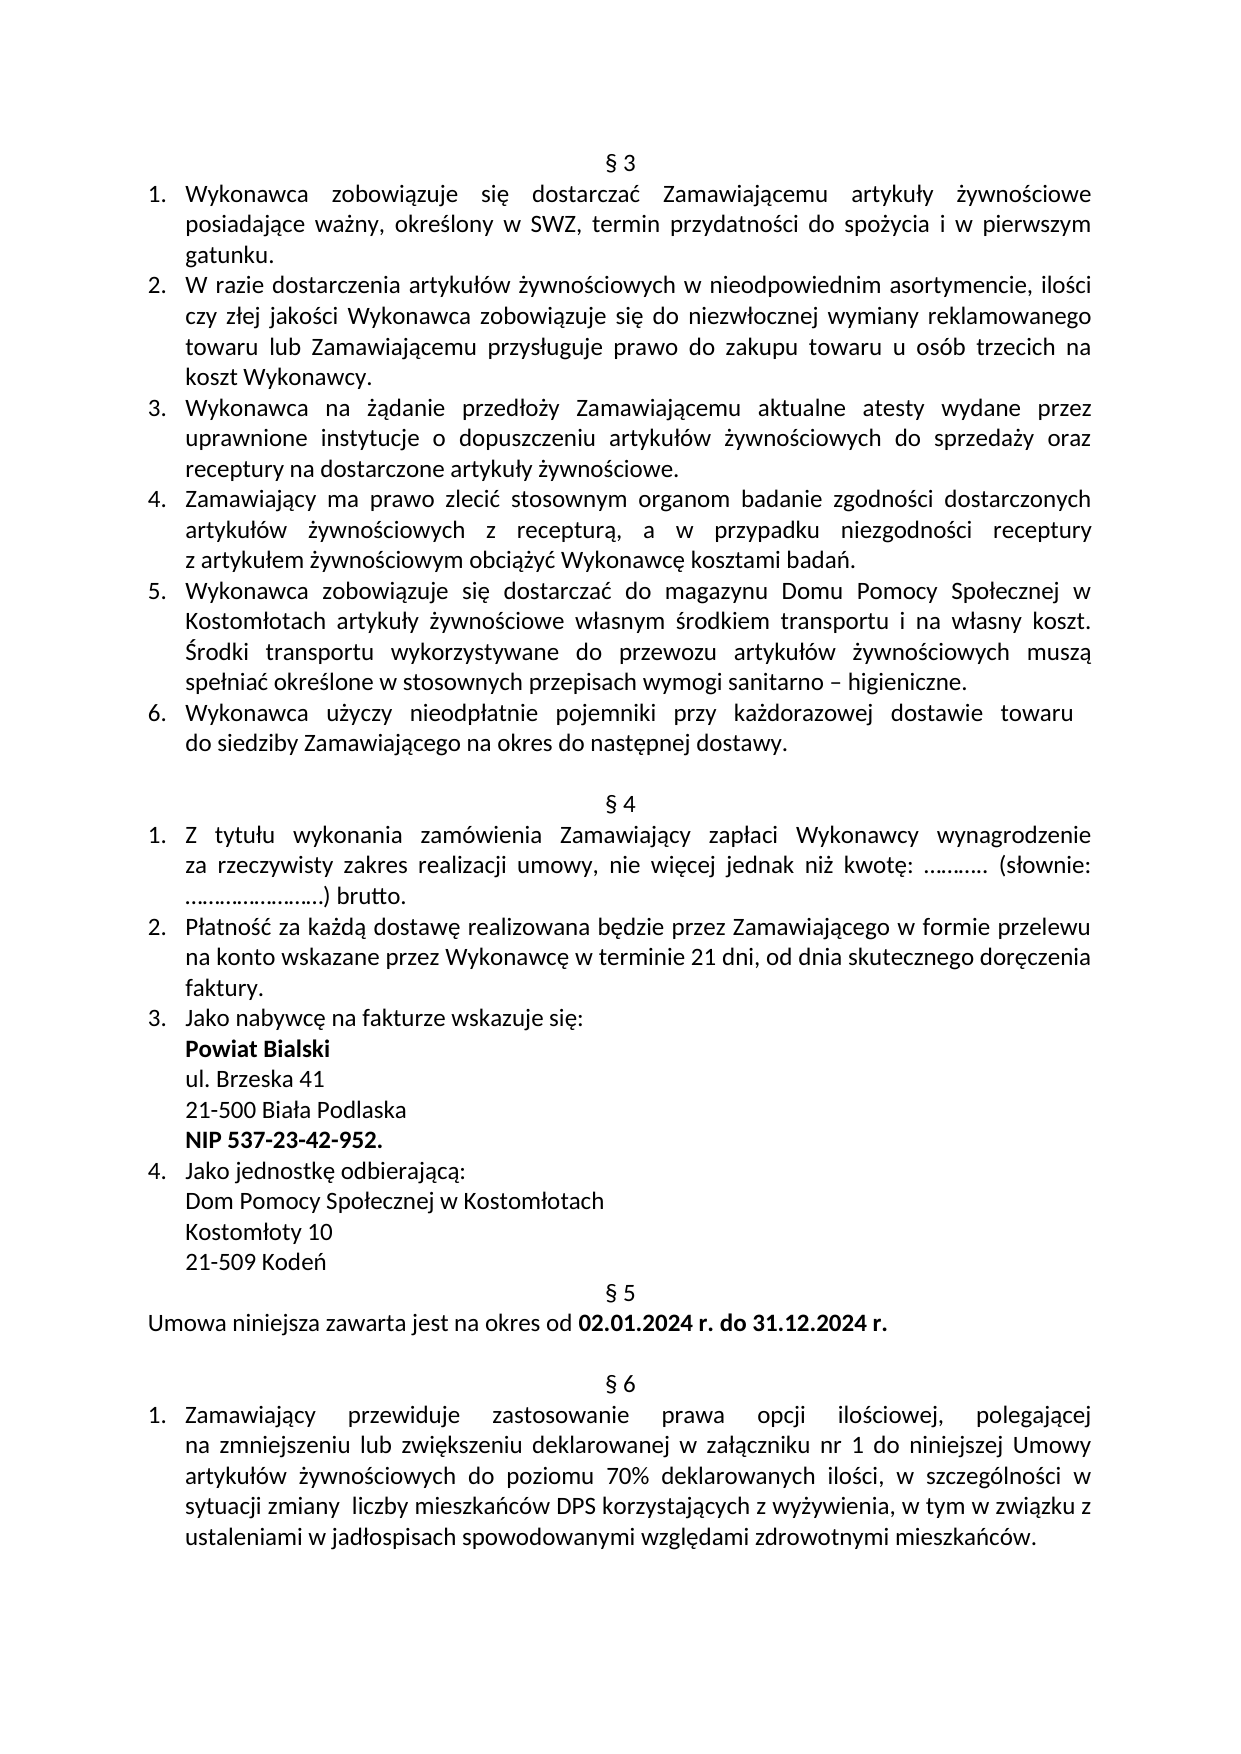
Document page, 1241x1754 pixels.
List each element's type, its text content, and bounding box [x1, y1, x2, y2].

list Wykonawca użyczy nieodpłatnie pojemniki przy każdorazowej dostawie towaru do siedziby Zamawiającego na okres do następnej dostawy. [148, 697, 1093, 758]
list Płatność za każdą dostawę realizowana będzie przez Zamawiającego w formie przelewu na konto wskazane przez Wykonawcę w terminie 21 dni, od dnia skutecznego doręczenia faktury. [148, 911, 1093, 1002]
text 21-509 Kodeń [185, 1246, 1093, 1277]
text Kostomłoty 10 [185, 1216, 1093, 1246]
list Wykonawca na żądanie przedłoży Zamawiającemu aktualne atesty wydane przez uprawnione instytucje o dopuszczeniu artykułów żywnościowych do sprzedaży oraz receptury na dostarczone artykuły żywnościowe. [148, 392, 1093, 483]
text Powiat Bialski [185, 1033, 1093, 1063]
list Z tytułu wykonania zamówienia Zamawiający zapłaci Wykonawcy wynagrodzenie za rzeczywisty zakres realizacji umowy, nie więcej jednak niż kwotę: ……….. (słownie: ……………………) brutto. [148, 819, 1093, 911]
list Wykonawca zobowiązuje się dostarczać Zamawiającemu artykuły żywnościowe posiadające ważny, określony w SWZ, termin przydatności do spożycia i w pierwszym gatunku. [148, 178, 1093, 270]
text Umowa niniejsza zawarta jest na okres od 02.01.2024 r. do 31.12.2024 r. [148, 1307, 1093, 1338]
list Jako jednostkę odbierającą: [148, 1155, 1093, 1185]
text 21-500 Biała Podlaska [185, 1094, 1093, 1124]
list Jako nabywcę na fakturze wskazuje się: [148, 1002, 1093, 1033]
text NIP 537-23-42-952. [185, 1124, 1093, 1155]
text § 4 [148, 788, 1093, 819]
text § 5 [148, 1277, 1093, 1307]
list Zamawiający przewiduje zastosowanie prawa opcji ilościowej, polegającej na zmniejszeniu lub zwiększeniu deklarowanej w załączniku nr 1 do niniejszej Umowy artykułów żywnościowych do poziomu 70% deklarowanych ilości, w szczególności w sytuacji zmiany liczby mieszkańców DPS korzystających z wyżywienia, w tym w związku z ustaleniami w jadłospisach spowodowanymi względami zdrowotnymi mieszkańców. [148, 1399, 1093, 1552]
list W razie dostarczenia artykułów żywnościowych w nieodpowiednim asortymencie, ilości czy złej jakości Wykonawca zobowiązuje się do niezwłocznej wymiany reklamowanego towaru lub Zamawiającemu przysługuje prawo do zakupu towaru u osób trzecich na koszt Wykonawcy. [148, 270, 1093, 392]
text § 6 [148, 1368, 1093, 1399]
text § 3 [148, 148, 1093, 178]
text ul. Brzeska 41 [185, 1063, 1093, 1094]
text Dom Pomocy Społecznej w Kostomłotach [185, 1185, 1093, 1216]
list Zamawiający ma prawo zlecić stosownym organom badanie zgodności dostarczonych artykułów żywnościowych z recepturą, a w przypadku niezgodności receptury z artykułem żywnościowym obciążyć Wykonawcę kosztami badań. [148, 483, 1093, 575]
list Wykonawca zobowiązuje się dostarczać do magazynu Domu Pomocy Społecznej w Kostomłotach artykuły żywnościowe własnym środkiem transportu i na własny koszt. Środki transportu wykorzystywane do przewozu artykułów żywnościowych muszą spełniać określone w stosownych przepisach wymogi sanitarno – higieniczne. [148, 575, 1093, 697]
